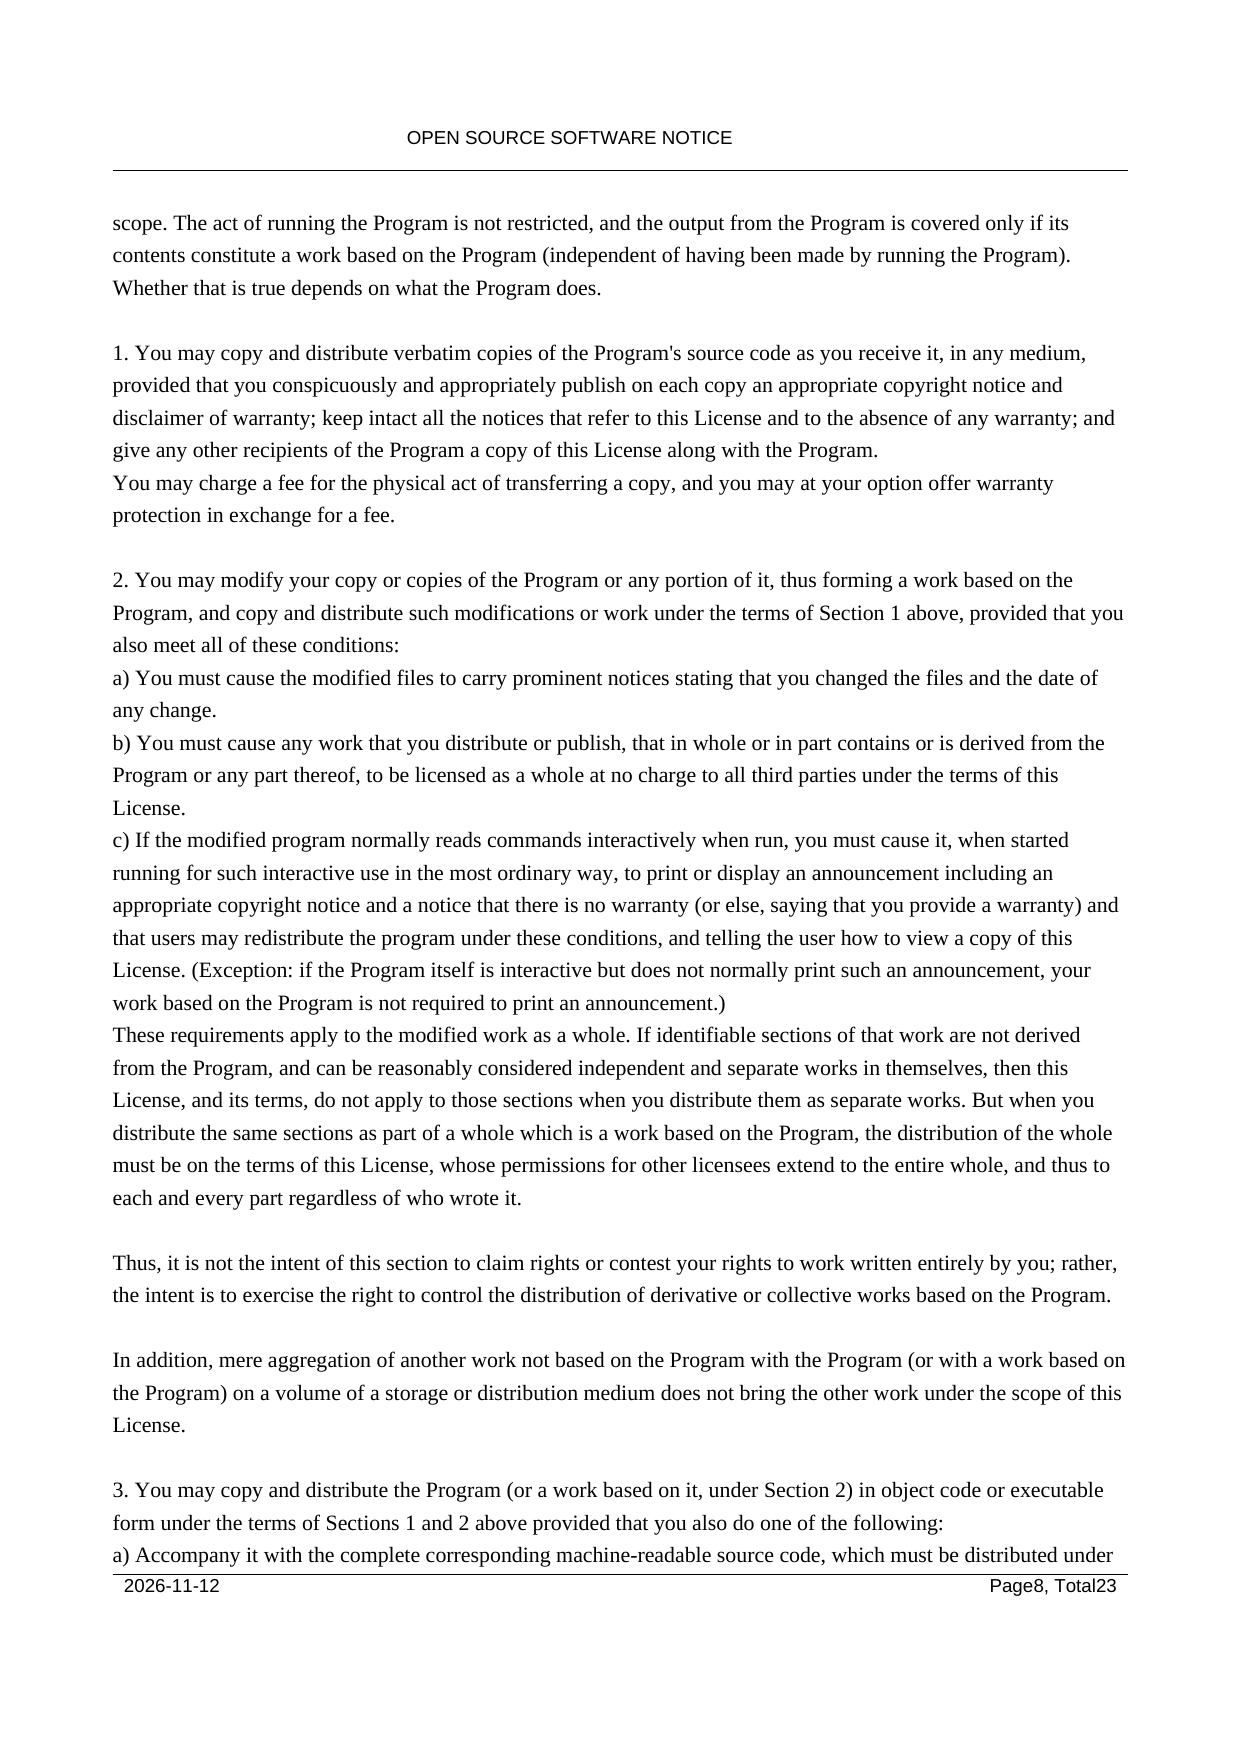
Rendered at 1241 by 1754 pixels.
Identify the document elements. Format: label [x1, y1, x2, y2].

text [112, 206, 1128, 1571]
